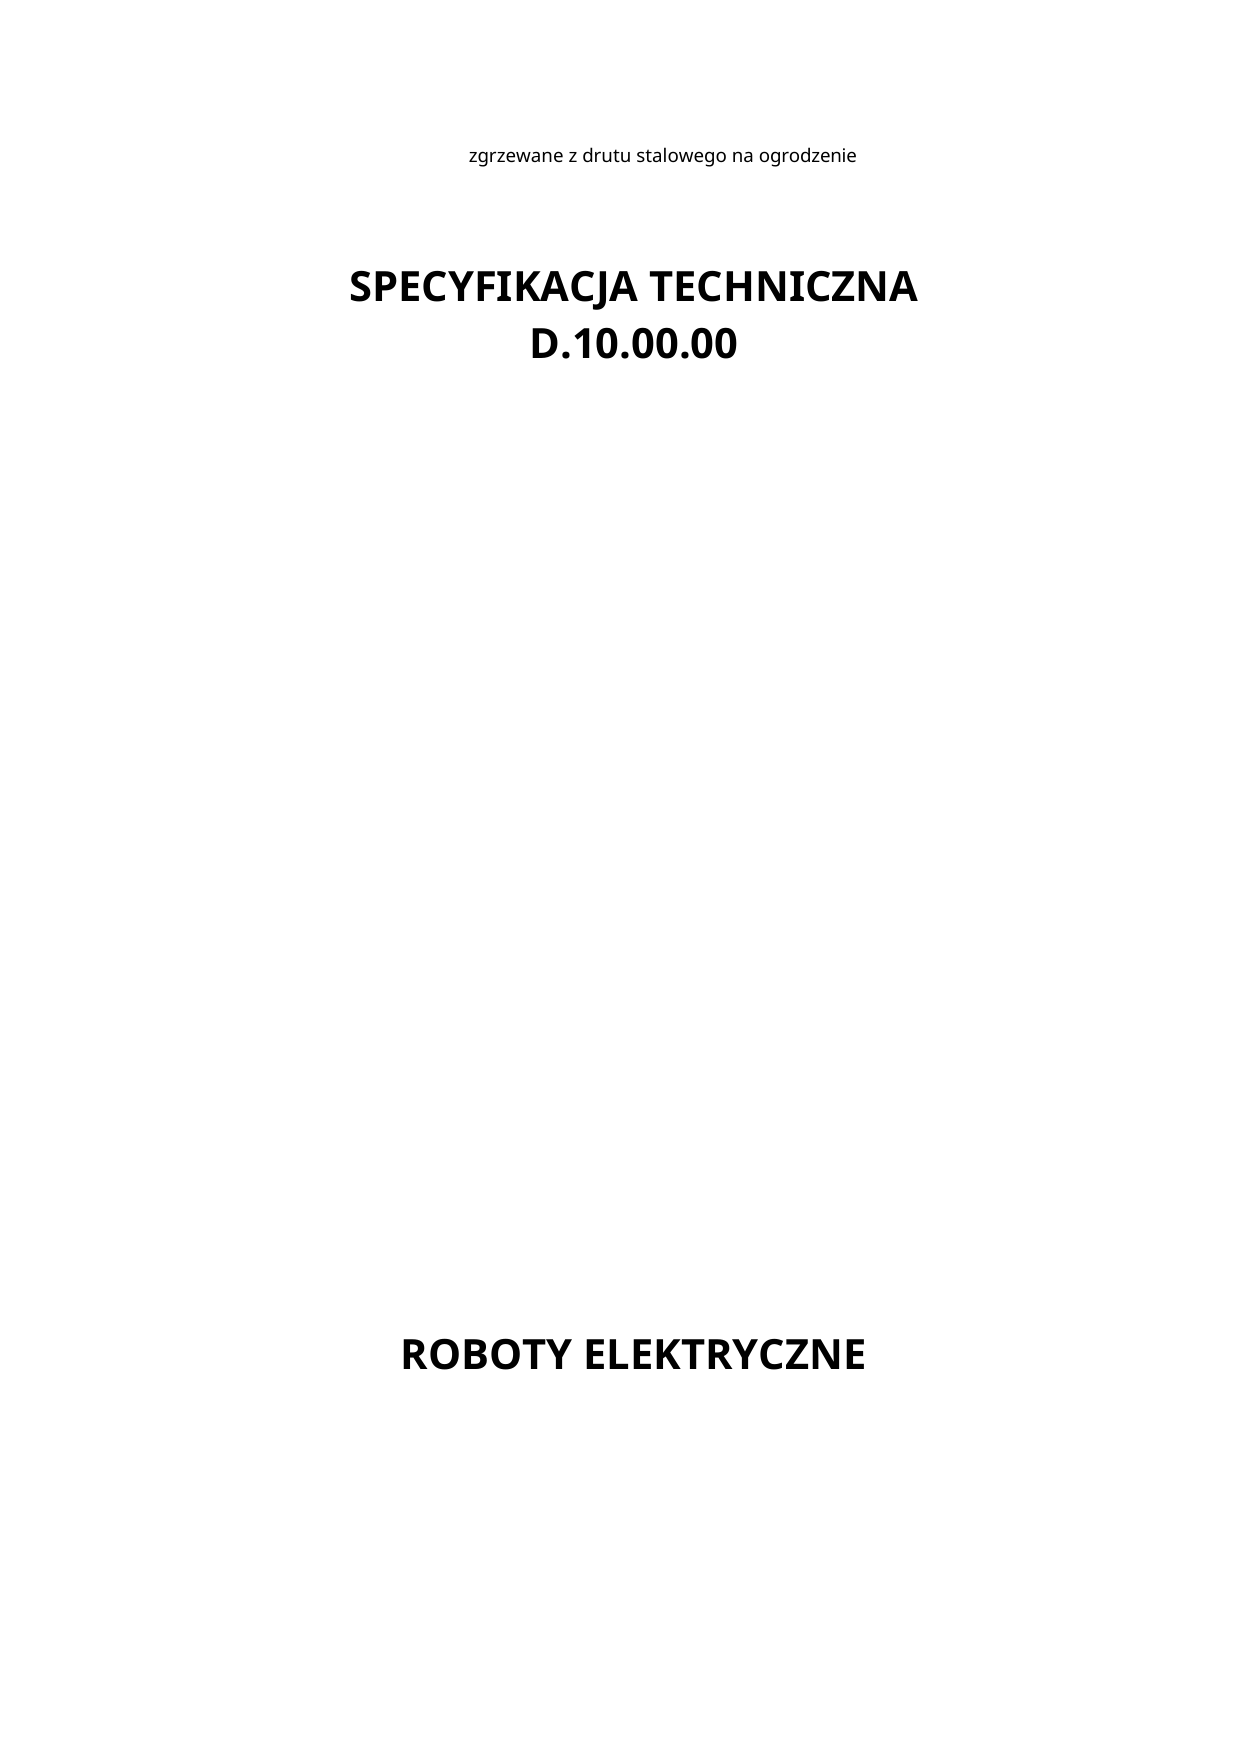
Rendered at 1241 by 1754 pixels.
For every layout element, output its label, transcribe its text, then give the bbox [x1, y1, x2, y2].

text ROBOTY ELEKTRYCZNE [168, 1324, 1099, 1381]
text SPECYFIKACJA TECHNICZNA D.10.00.00 [291, 257, 977, 371]
text zgrzewane z drutu stalowego na ogrodzenie [468, 142, 1140, 168]
